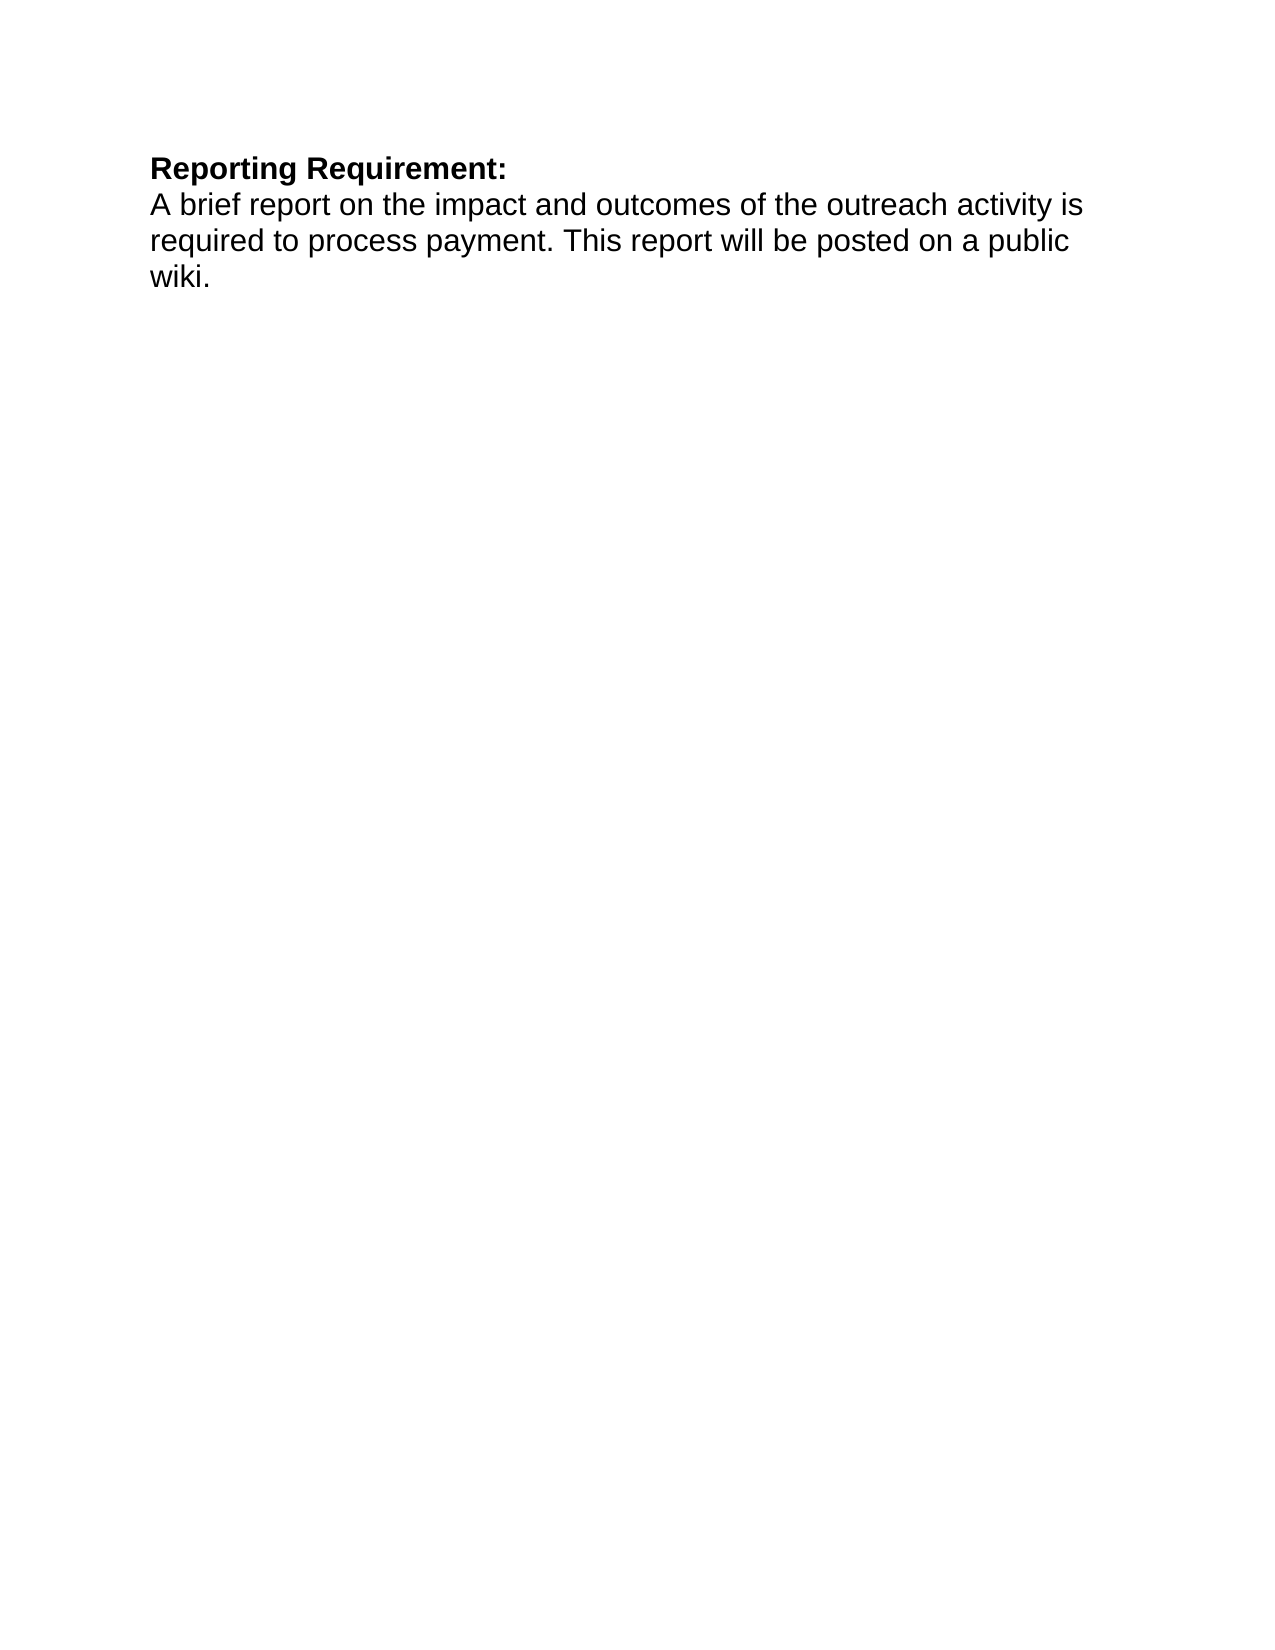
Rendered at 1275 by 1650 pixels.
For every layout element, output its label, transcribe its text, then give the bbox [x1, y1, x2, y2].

text A brief report on the impact and outcomes of the outreach activity is required to process payment. This report will be posted on a public wiki. [150, 186, 1125, 294]
text Reporting Requirement: [150, 150, 1125, 186]
